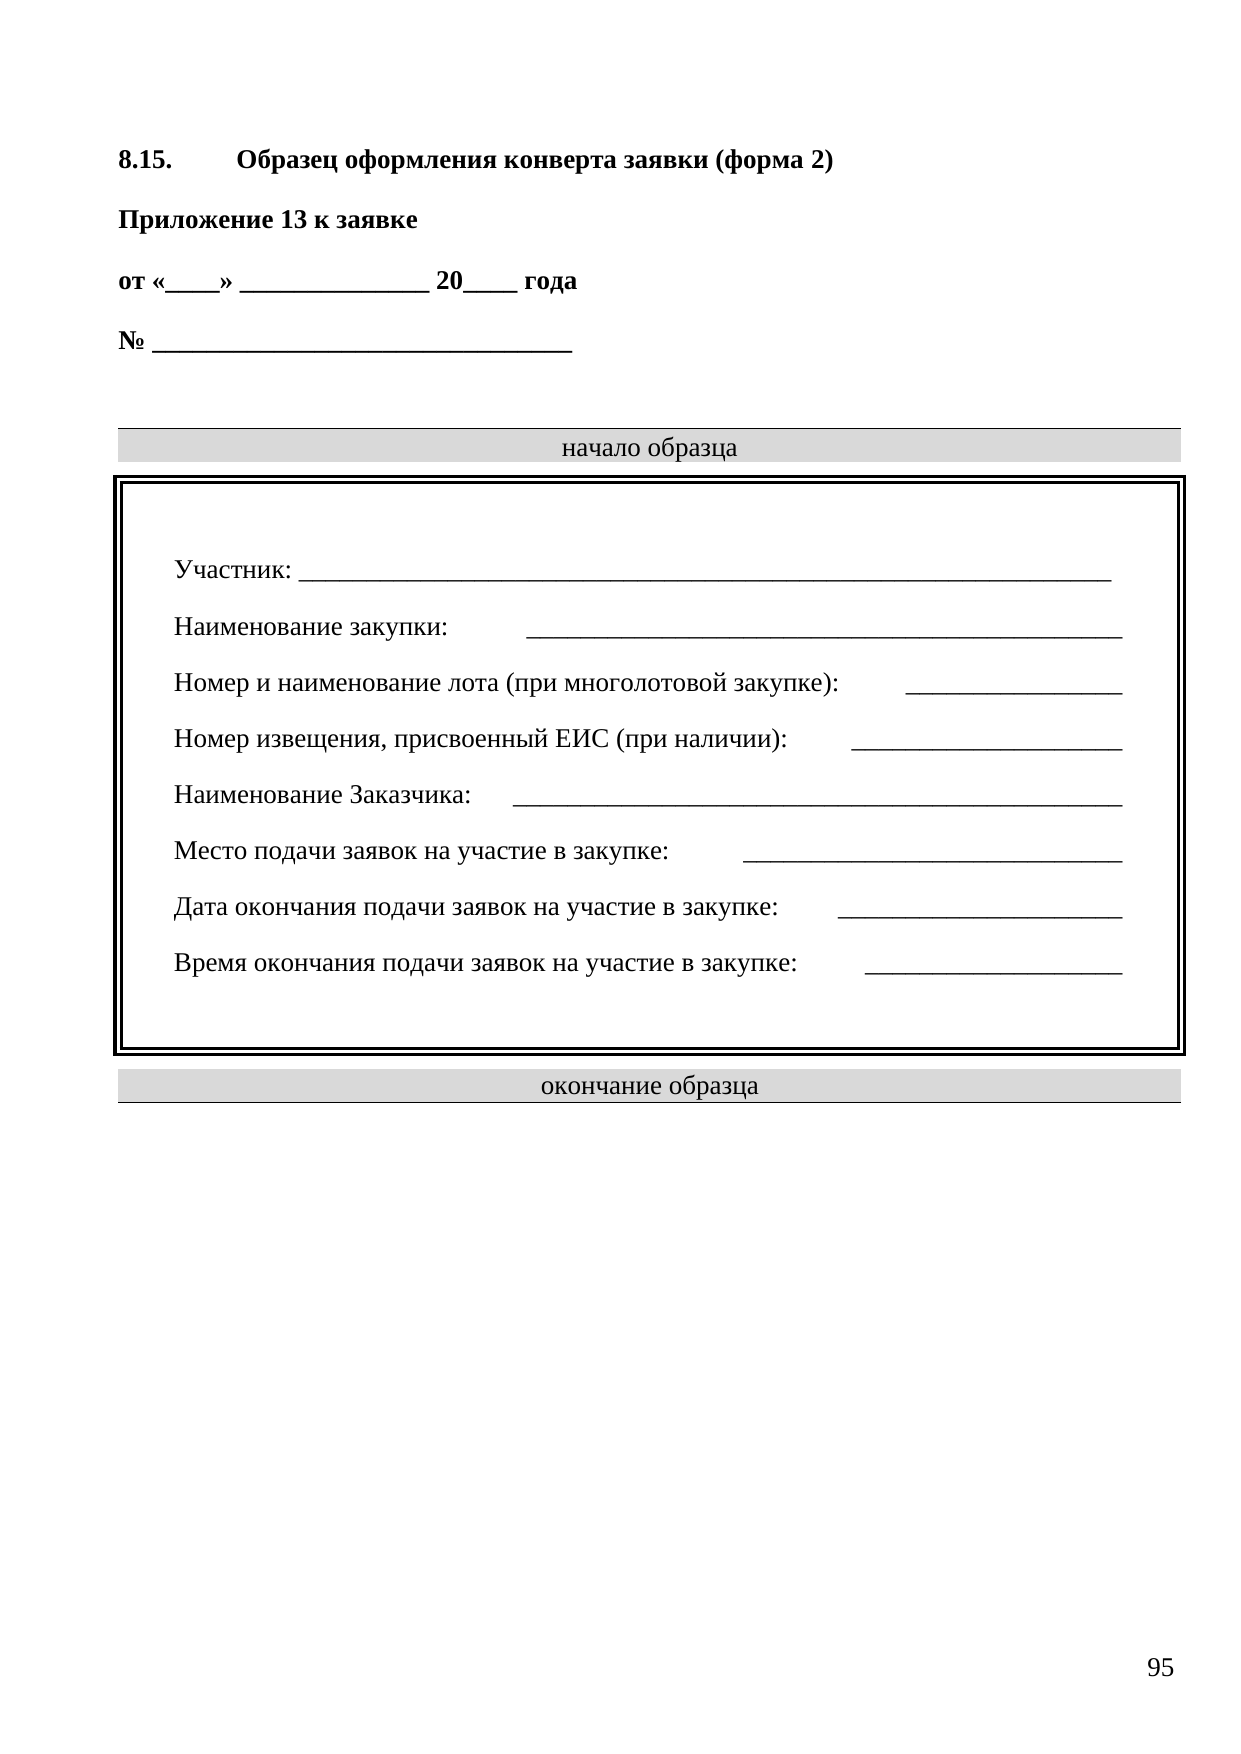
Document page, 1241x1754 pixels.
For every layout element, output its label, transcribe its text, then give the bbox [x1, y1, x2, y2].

text начало образца [118, 429, 1181, 462]
text от «____» ______________ 20____ года [118, 264, 1181, 295]
table_header Участник: ____________________________________________________________ Наименование закупки: ____________________________________________ Номер и наименование лота (при многолотовой закупке): ________________ Номер извещения, присвоенный ЕИС (при наличии): ____________________ Наименование Заказчика: _____________________________________________ Место подачи заявок на участие в закупке: ____________________________ Дата окончания подачи заявок на участие в закупке: _____________________ Время окончания подачи заявок на участие в закупке: ___________________ [118, 478, 1181, 1047]
text окончание образца [118, 1069, 1181, 1102]
text № _______________________________ [118, 324, 1181, 355]
text Приложение 13 к заявке [118, 203, 1181, 234]
text Образец оформления конверта заявки (форма 2) [118, 143, 1181, 174]
